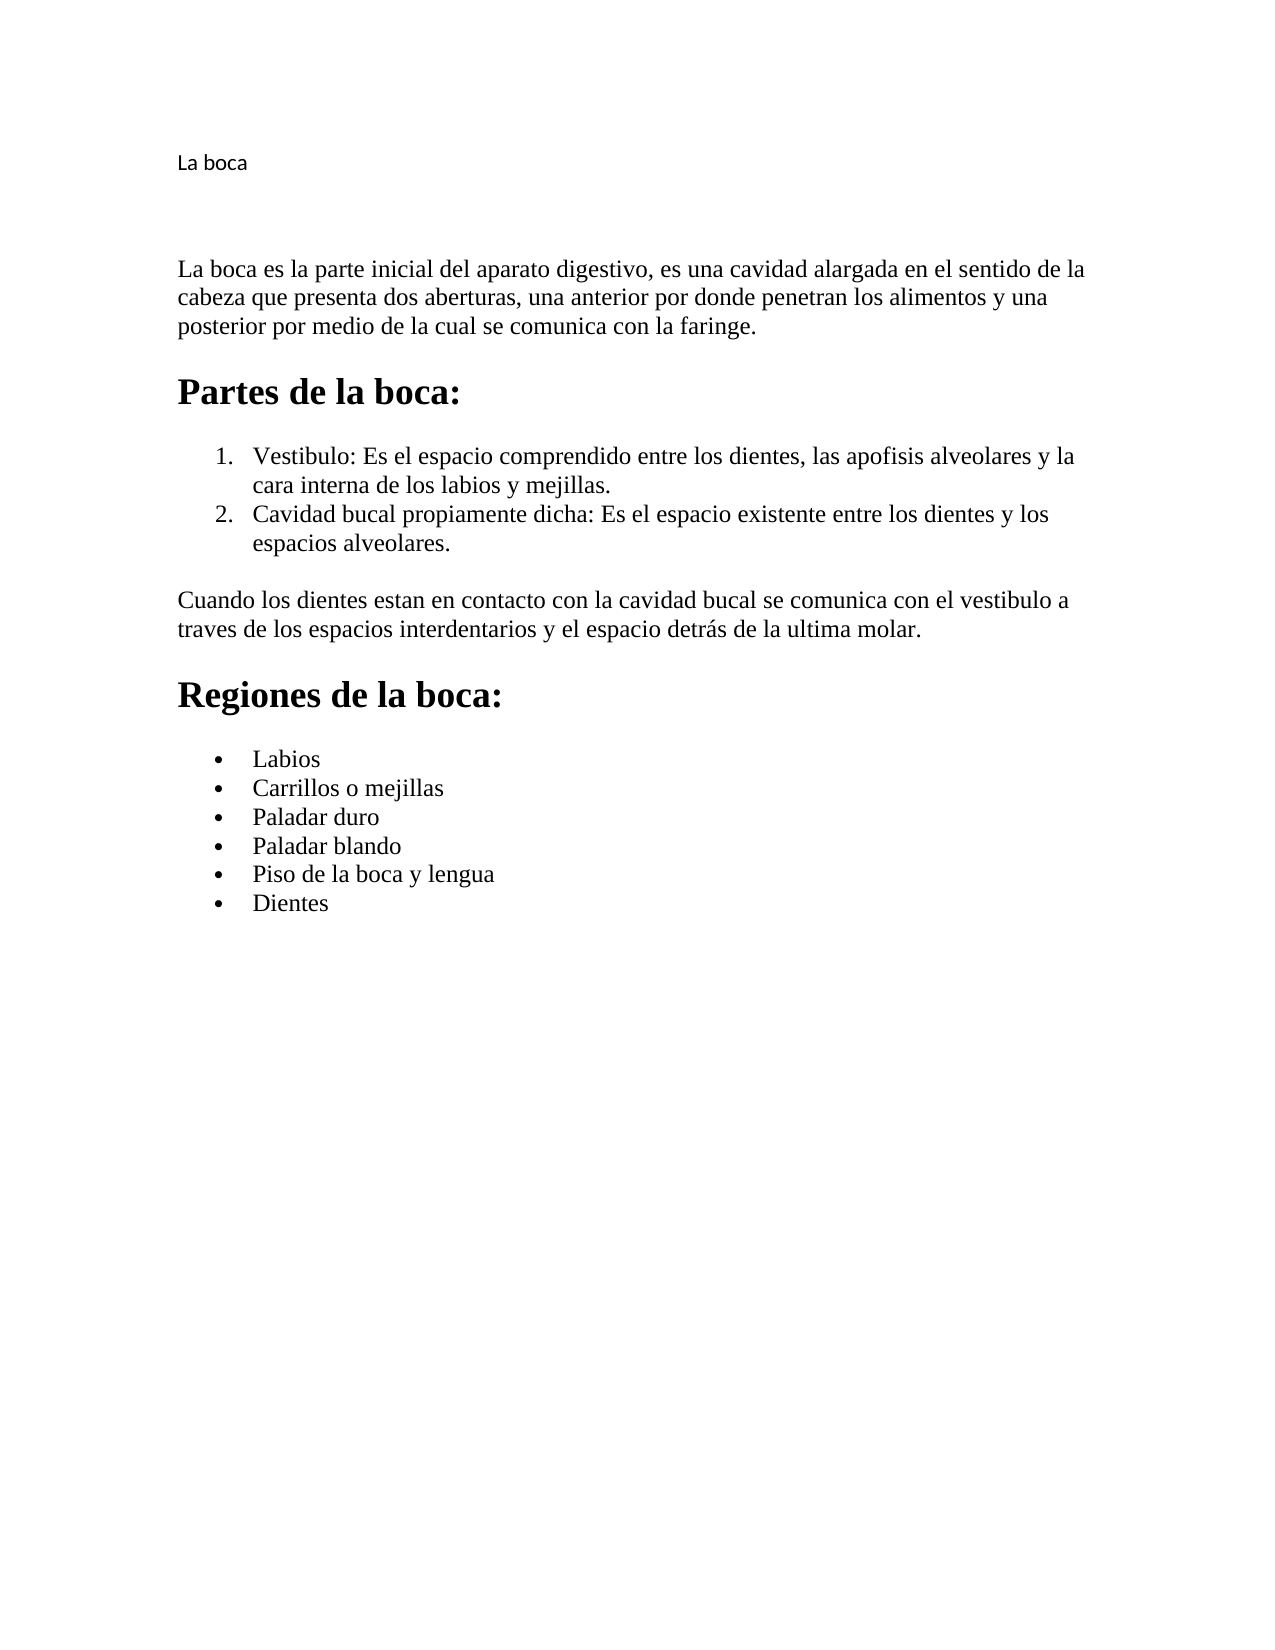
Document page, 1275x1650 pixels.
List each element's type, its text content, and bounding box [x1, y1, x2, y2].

text La boca [177, 148, 1098, 176]
table_header La boca es la parte inicial del aparato digestivo, es una cavidad alargada en el sentido de la cabeza que presenta dos aberturas, una anterior por donde penetran los alimentos y una posterior por medio de la cual se comunica con la faringe. Partes de la boca: Vestibulo: Es el espacio comprendido entre los dientes, las apofisis alveolares y la cara interna de los labios y mejillas. Cavidad bucal propiamente dicha: Es el espacio existente entre los dientes y los espacios alveolares. Cuando los dientes estan en contacto con la cavidad bucal se comunica con el vestibulo a traves de los espacios interdentarios y el espacio detrás de la ultima molar. Regiones de la boca: Labios Carrillos o mejillas Paladar duro Paladar blando Piso de la boca y lengua Dientes [177, 254, 1098, 946]
